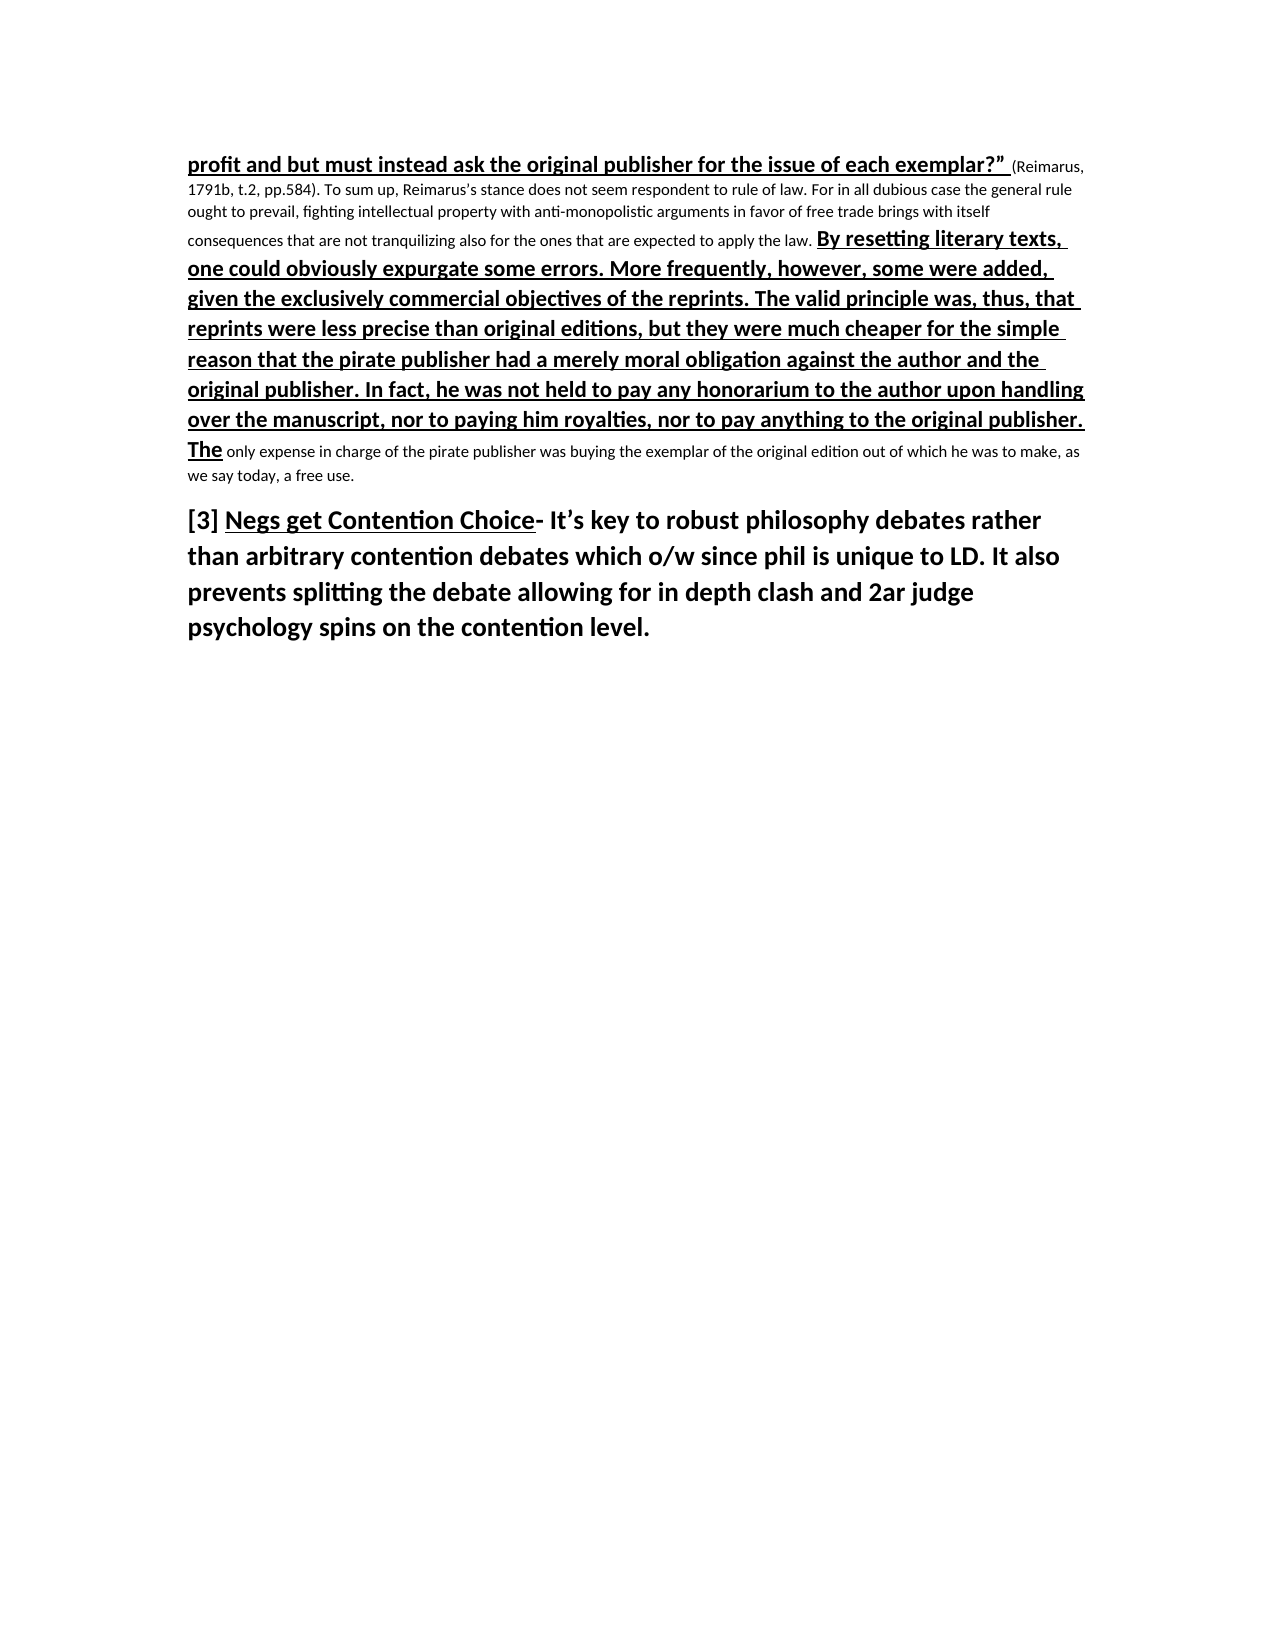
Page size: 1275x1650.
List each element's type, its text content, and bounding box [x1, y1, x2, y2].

subtitle [3] Negs get Contention Choice- It’s key to robust philosophy debates rather than arbitrary contention debates which o/w since phil is unique to LD. It also prevents splitting the debate allowing for in depth clash and 2ar judge psychology spins on the contention level. [187, 503, 1087, 643]
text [187, 150, 1087, 485]
